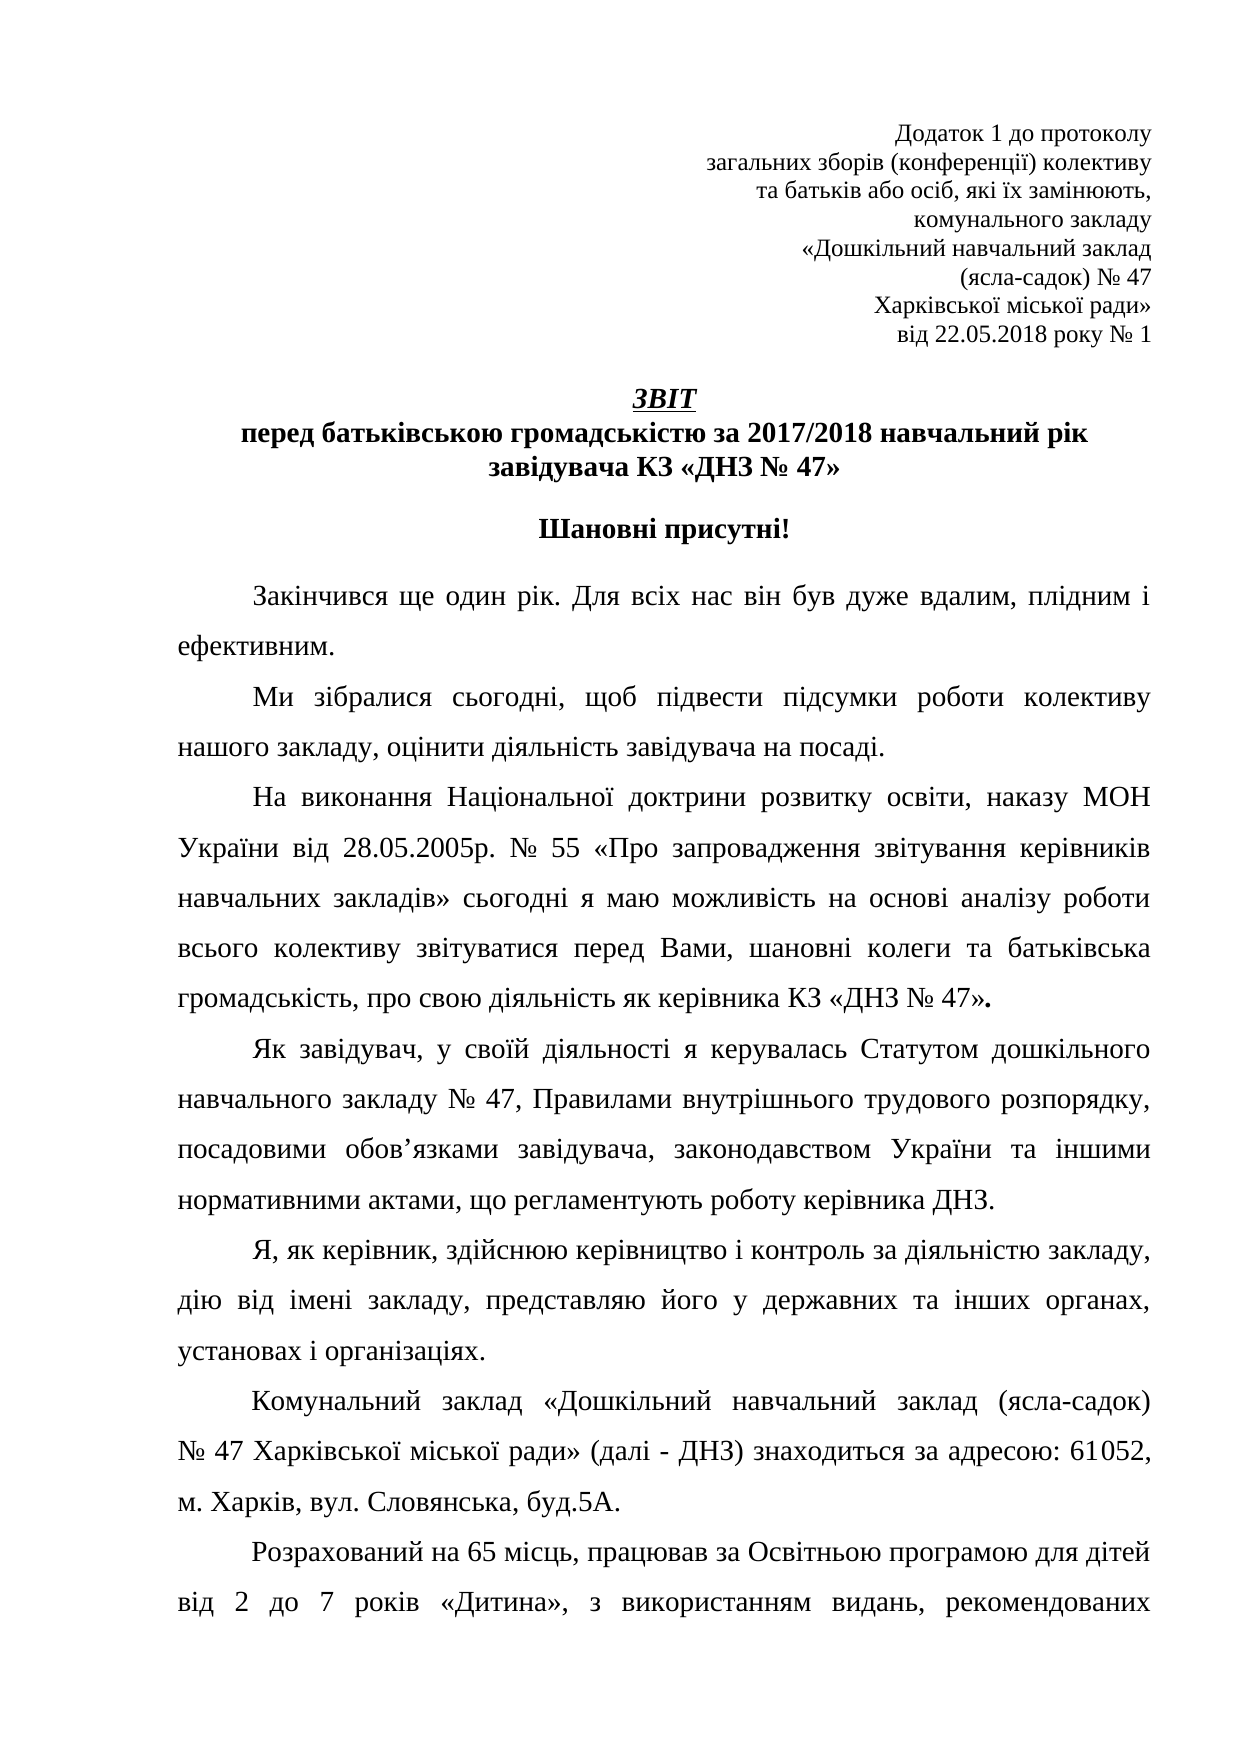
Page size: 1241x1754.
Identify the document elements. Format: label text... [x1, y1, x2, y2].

text Комунальний заклад «Дошкільний навчальний заклад (ясла-садок) № 47 Харківської міської ради» (далі - ДНЗ) знаходиться за адресою: 61052, м. Харків, вул. Словянська, буд.5А. [177, 1383, 1152, 1517]
text Додаток 1 до протоколу [177, 118, 1152, 147]
text завідувача КЗ «ДНЗ № 47» [177, 449, 1152, 482]
text перед батьківською громадськістю за 2017/2018 навчальний рік [177, 415, 1152, 449]
text Ми зібралися сьогодні, щоб підвести підсумки роботи колективу нашого закладу, оцінити діяльність завідувача на посаді. [177, 679, 1152, 763]
text комунального закладу [177, 204, 1152, 233]
text загальних зборів (конференції) колективу [177, 147, 1152, 176]
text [177, 1534, 1152, 1618]
text Як завідувач, у своїй діяльності я керувалась Статутом дошкільного навчального закладу № 47, Правилами внутрішнього трудового розпорядку, посадовими обов’язками завідувача, законодавством України та іншими нормативними актами, що регламентують роботу керівника ДНЗ. [177, 1031, 1152, 1215]
text Шановні присутні! [177, 511, 1152, 544]
text На виконання Національної доктрини розвитку освіти, наказу МОН України від 28.05.2005р. № 55 «Про запровадження звітування керівників навчальних закладів» сьогодні я маю можливість на основі аналізу роботи всього колективу звітуватися перед Вами, шановні колеги та батьківська громадськість, про свою діяльність як керівника КЗ «ДНЗ № 47». [177, 779, 1152, 1014]
text Харківської міської ради» [177, 291, 1152, 319]
text Закінчився ще один рік. Для всіх нас він був дуже вдалим, плідним і ефективним. [177, 578, 1152, 662]
text від 22.05.2018 року № 1 [177, 319, 1152, 348]
text «Дошкільний навчальний заклад [177, 233, 1152, 262]
text та батьків або осіб, які їх замінюють, [177, 176, 1152, 204]
text Я, як керівник, здійснюю керівництво і контроль за діяльністю закладу, дію від імені закладу, представляю його у державних та інших органах, установах і організаціях. [177, 1232, 1152, 1366]
text ЗВІТ [177, 382, 1152, 415]
text (ясла-садок) № 47 [177, 262, 1152, 291]
